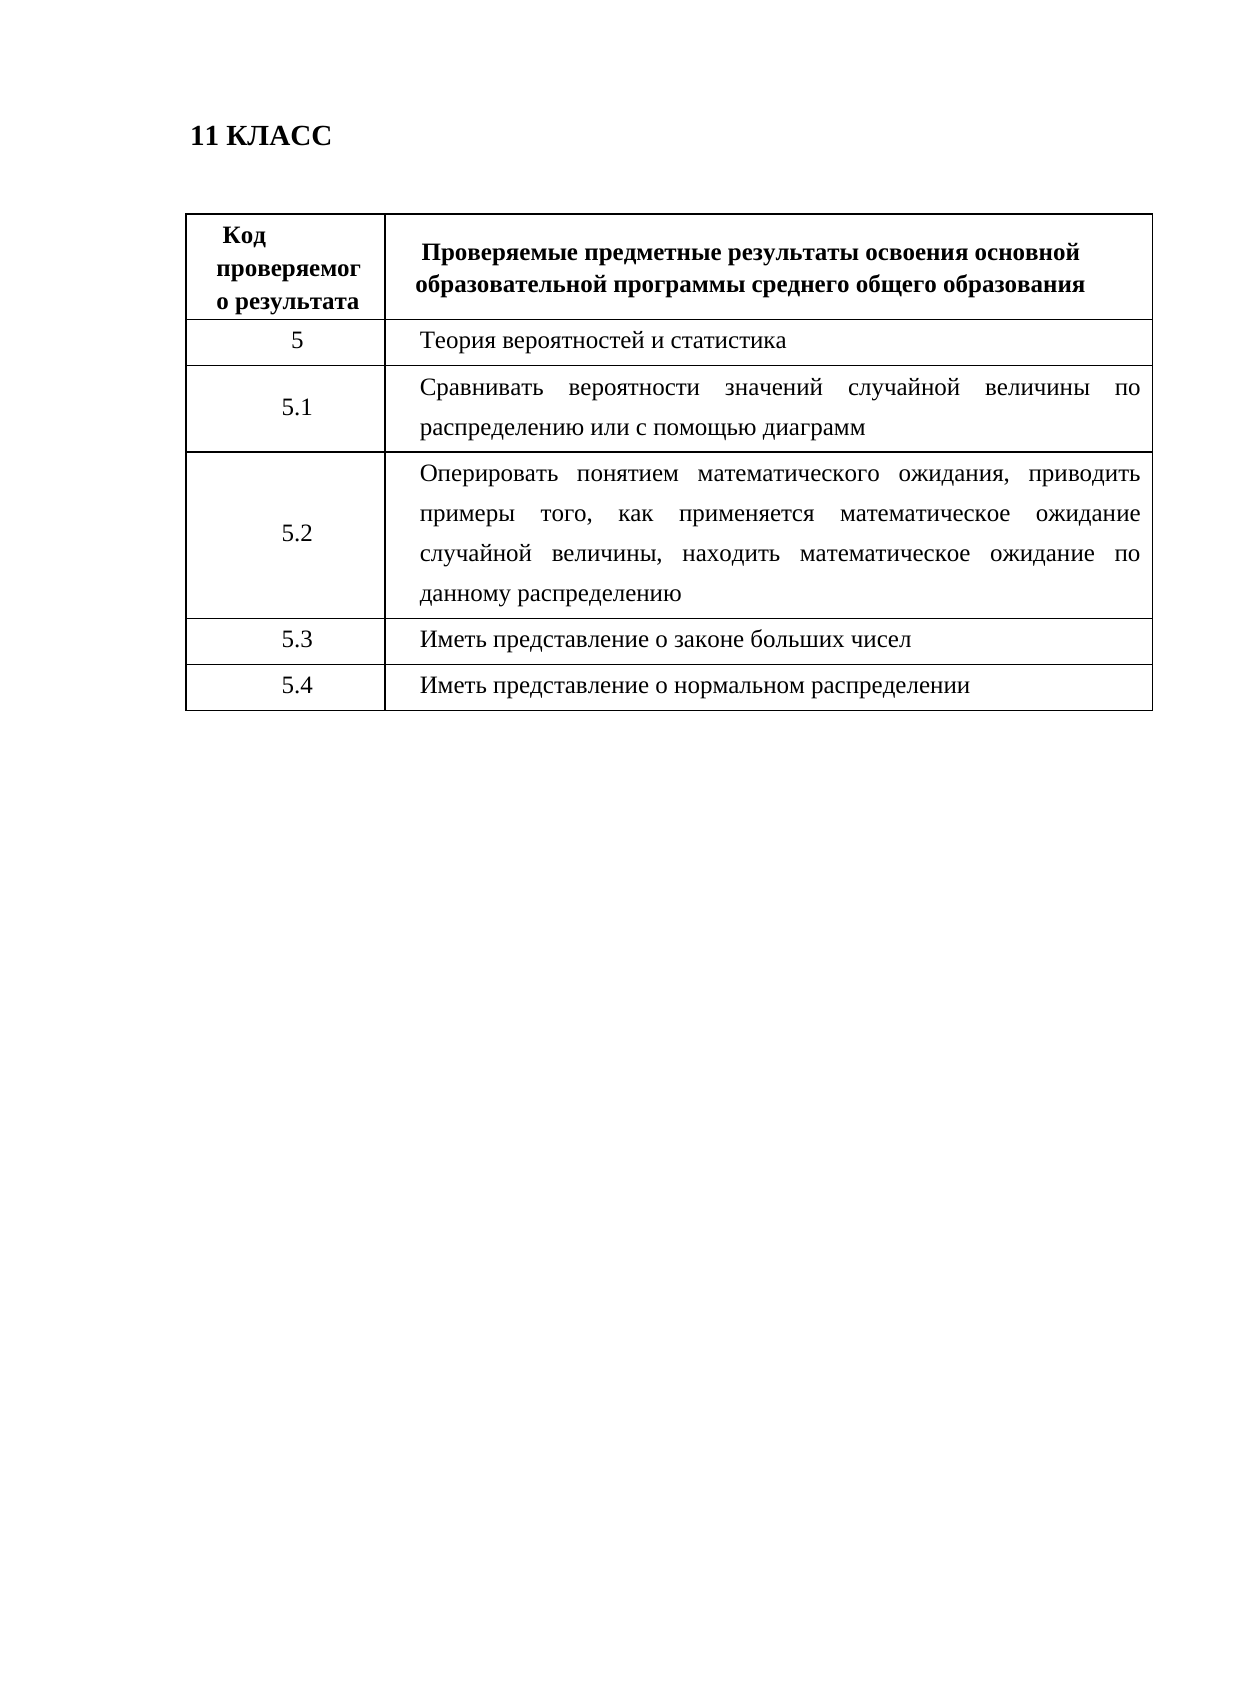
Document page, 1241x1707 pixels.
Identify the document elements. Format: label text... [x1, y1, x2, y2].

table_cell Теория вероятностей и статистика [386, 320, 1152, 365]
table_cell 5.3 [187, 619, 384, 664]
table_header Проверяемые предметные результаты освоения основной образовательной программы среднего общего образования [386, 215, 1152, 319]
table_cell Иметь представление о законе больших чисел [386, 619, 1152, 664]
table_cell 5.1 [187, 366, 384, 451]
table_cell Иметь представление о нормальном распределении [386, 665, 1152, 710]
table_cell 5 [187, 320, 384, 365]
table_cell 5.4 [187, 665, 384, 710]
table_cell 5.2 [187, 453, 384, 618]
table_header Код проверяемого результата [187, 215, 384, 319]
table_cell Сравнивать вероятности значений случайной величины по распределению или с помощью диаграмм [386, 366, 1152, 451]
text 11 КЛАСС [190, 118, 1152, 152]
table_cell Оперировать понятием математического ожидания, приводить примеры того, как применяется математическое ожидание случайной величины, находить математическое ожидание по данному распределению [386, 453, 1152, 618]
